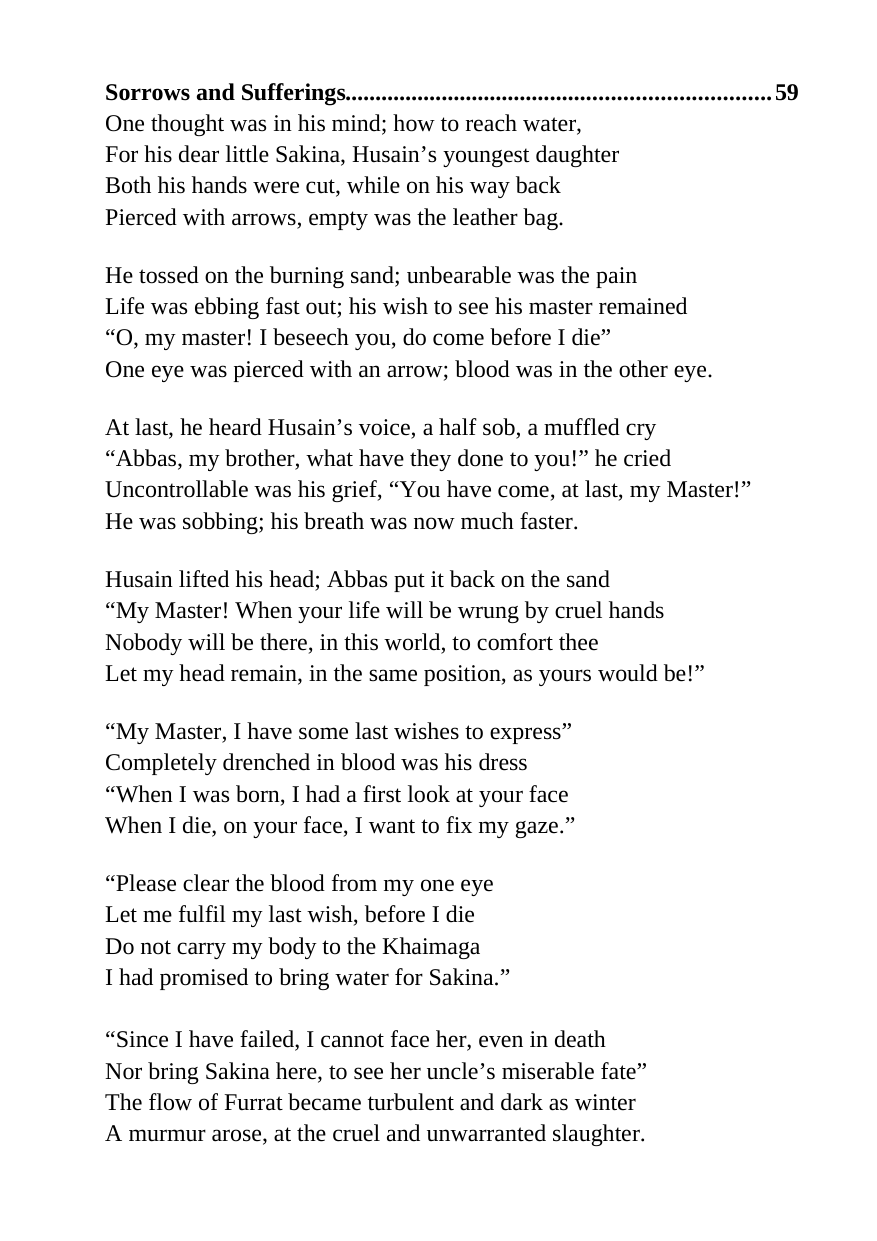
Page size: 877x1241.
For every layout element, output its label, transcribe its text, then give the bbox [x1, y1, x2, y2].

text One eye was pierced with an arrow; blood was in the other eye. [105, 352, 802, 383]
text Let my head remain, in the same position, as yours would be!” [105, 656, 802, 687]
text Husain lifted his head; Abbas put it back on the sand [105, 562, 802, 594]
text Nor bring Sakina here, to see her uncle’s miserable fate” [105, 1054, 802, 1085]
text Life was ebbing fast out; his wish to see his master remained [105, 289, 802, 321]
text Uncontrollable was his grief, “You have come, at last, my Master!” [105, 473, 802, 504]
text “O, my master! I beseech you, do come before I die” [105, 321, 802, 352]
text When I die, on your face, I want to fix my gaze.” [105, 808, 802, 839]
text Let me fulfil my last wish, before I die [105, 898, 802, 929]
text “Please clear the blood from my one eye [105, 867, 802, 898]
text Nobody will be there, in this world, to comfort thee [105, 625, 802, 656]
text “When I was born, I had a first look at your face [105, 777, 802, 808]
text I had promised to bring water for Sakina.” [105, 960, 802, 992]
text “My Master! When your life will be wrung by cruel hands [105, 594, 802, 625]
text He tossed on the burning sand; unbearable was the pain [105, 258, 802, 289]
text “Since I have failed, I cannot face her, even in death [105, 1023, 802, 1054]
text A murmur arose, at the cruel and unwarranted slaughter. [105, 1117, 802, 1148]
text “My Master, I have some last wishes to express” [105, 714, 802, 746]
text He was sobbing; his breath was now much faster. [105, 504, 802, 535]
text Do not carry my body to the Khaimaga [105, 929, 802, 960]
text “Abbas, my brother, what have they done to you!” he cried [105, 442, 802, 473]
text Completely drenched in blood was his dress [105, 746, 802, 777]
text At last, he heard Husain’s voice, a half sob, a muffled cry [105, 410, 802, 442]
text For his dear little Sakina, Husain’s youngest daughter [105, 137, 802, 169]
text One thought was in his mind; how to reach water, [105, 106, 802, 137]
text Both his hands were cut, while on his way back [105, 169, 802, 200]
text The flow of Furrat became turbulent and dark as winter [105, 1085, 802, 1117]
text Pierced with arrows, empty was the leather bag. [105, 200, 802, 231]
